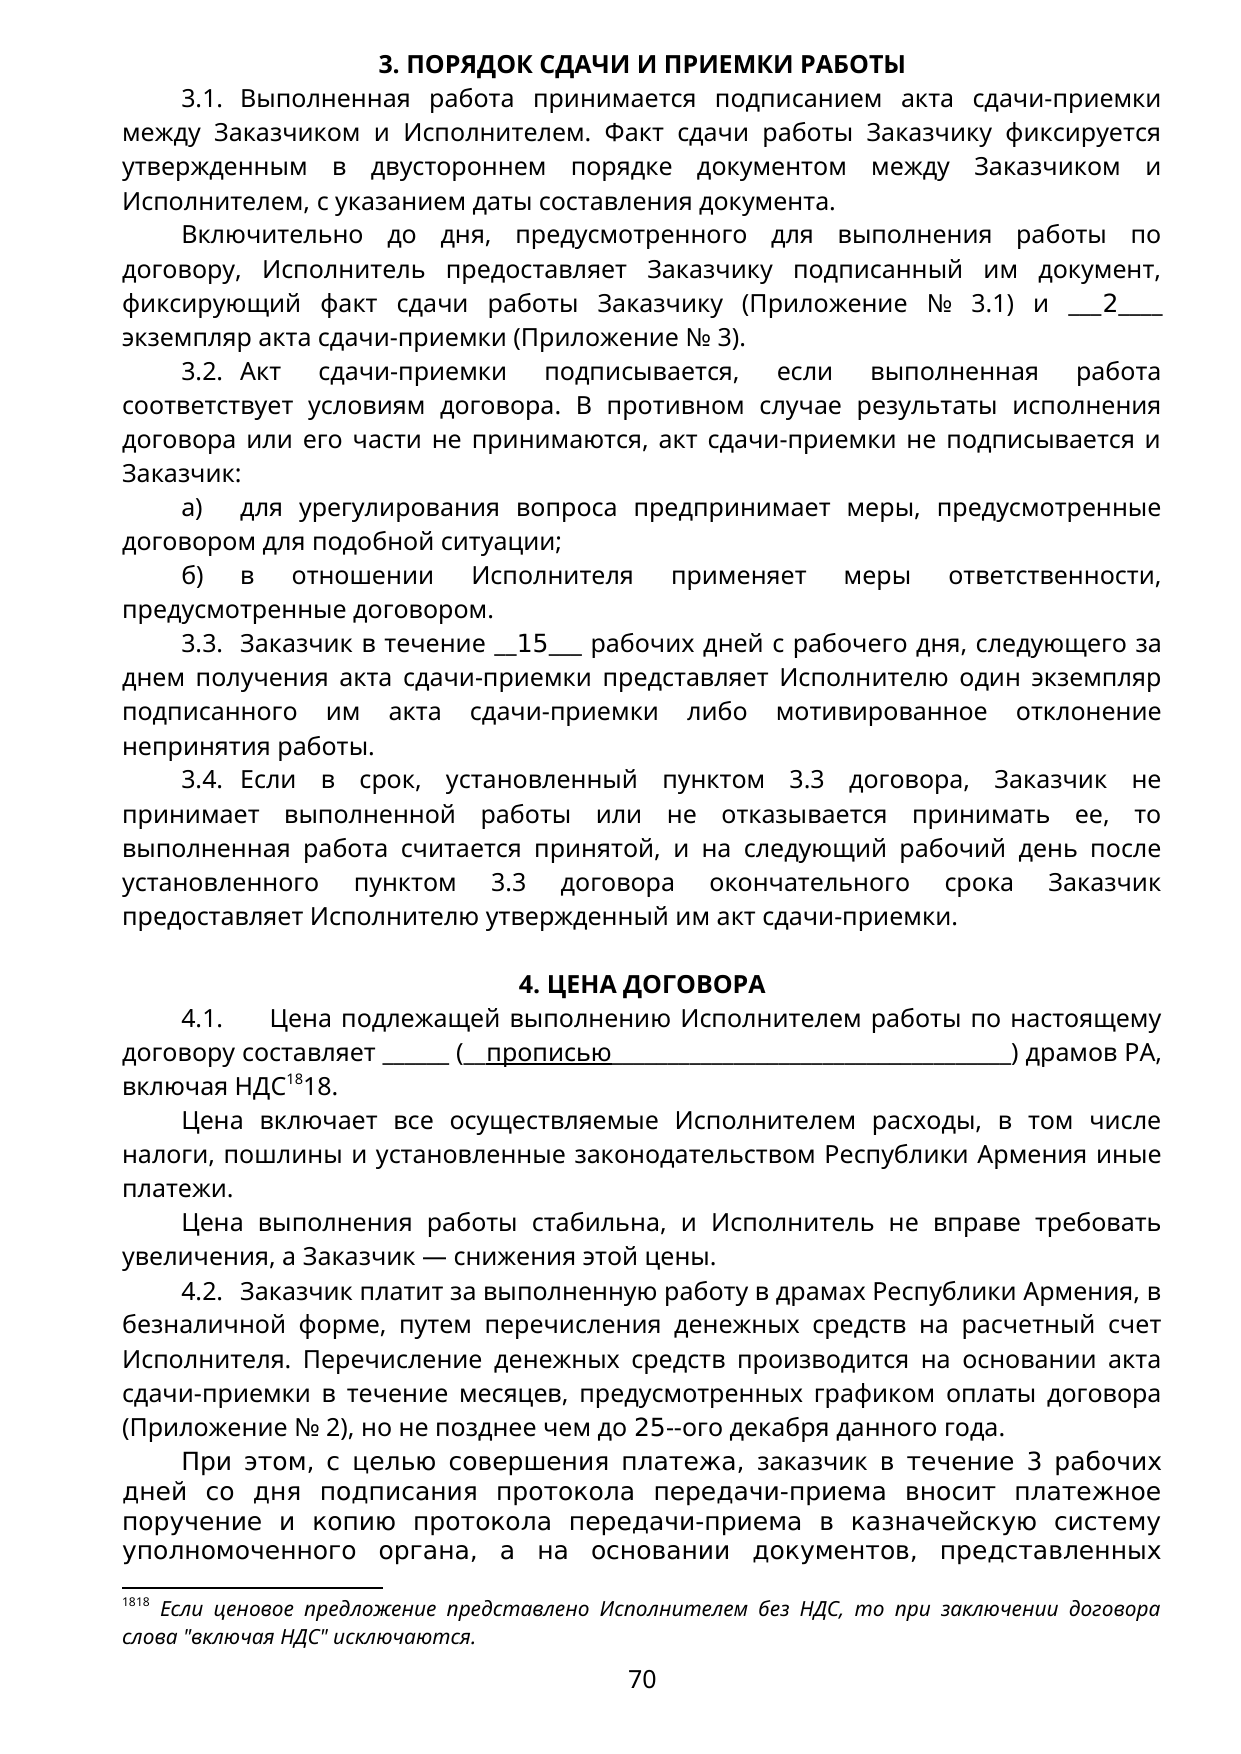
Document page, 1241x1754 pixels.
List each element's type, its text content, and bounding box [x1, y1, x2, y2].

text Включительно до дня, предусмотренного для выполнения работы по договору, Исполнитель предоставляет Заказчику подписанный им документ, фиксирующий факт сдачи работы Заказчику (Приложение № 3.1) и ___2____ экземпляр акта сдачи-приемки (Приложение № 3). [122, 217, 1162, 353]
text 4.2. Заказчик платит за выполненную работу в драмах Республики Армения, в безналичной форме, путем перечисления денежных средств на расчетный счет Исполнителя. Перечисление денежных средств производится на основании акта сдачи-приемки в течение месяцев, предусмотренных графиком оплаты договора (Приложение № 2), но не позднее чем до 25--ого декабря данного года. [122, 1273, 1162, 1443]
text Цена включает все осуществляемые Исполнителем расходы, в том числе налоги, пошлины и установленные законодательством Республики Армения иные платежи. [122, 1103, 1162, 1205]
text 3.3. Заказчик в течение __15___ рабочих дней с рабочего дня, следующего за днем получения акта сдачи-приемки представляет Исполнителю один экземпляр подписанного им акта сдачи-приемки либо мотивированное отклонение непринятия работы. [122, 626, 1162, 762]
text 4. ЦЕНА ДОГОВОРА [122, 967, 1162, 1001]
text 3.1. Выполненная работа принимается подписанием акта сдачи-приемки между Заказчиком и Исполнителем. Факт сдачи работы Заказчику фиксируется утвержденным в двустороннем порядке документом между Заказчиком и Исполнителем, с указанием даты составления документа. [122, 81, 1162, 217]
text 3.2. Акт сдачи-приемки подписывается, если выполненная работа соответствует условиям договора. В противном случае результаты исполнения договора или его части не принимаются, акт сдачи-приемки не подписывается и Заказчик: [122, 353, 1162, 490]
text 3.4. Если в срок, установленный пунктом 3.3 договора, Заказчик не принимает выполненной работы или не отказывается принимать ее, то выполненная работа считается принятой, и на следующий рабочий день после установленного пунктом 3.3 договора окончательного срока Заказчик предоставляет Исполнителю утвержденный им акт сдачи-приемки. [122, 762, 1162, 932]
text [122, 1443, 1162, 1565]
text Цена выполнения работы стабильна, и Исполнитель не вправе требовать увеличения, а Заказчик — снижения этой цены. [122, 1205, 1162, 1273]
text 4.1. Цена подлежащей выполнению Исполнителем работы по настоящему договору составляет ______ (__прописью____________________________________) драмов РА, включая НДС18. [122, 1001, 1162, 1103]
text б) в отношении Исполнителя применяет меры ответственности, предусмотренные договором. [122, 558, 1162, 626]
text а) для урегулирования вопроса предпринимает меры, предусмотренные договором для подобной ситуации; [122, 490, 1162, 558]
text 3. ПОРЯДОК СДАЧИ И ПРИЕМКИ РАБОТЫ [122, 47, 1162, 81]
